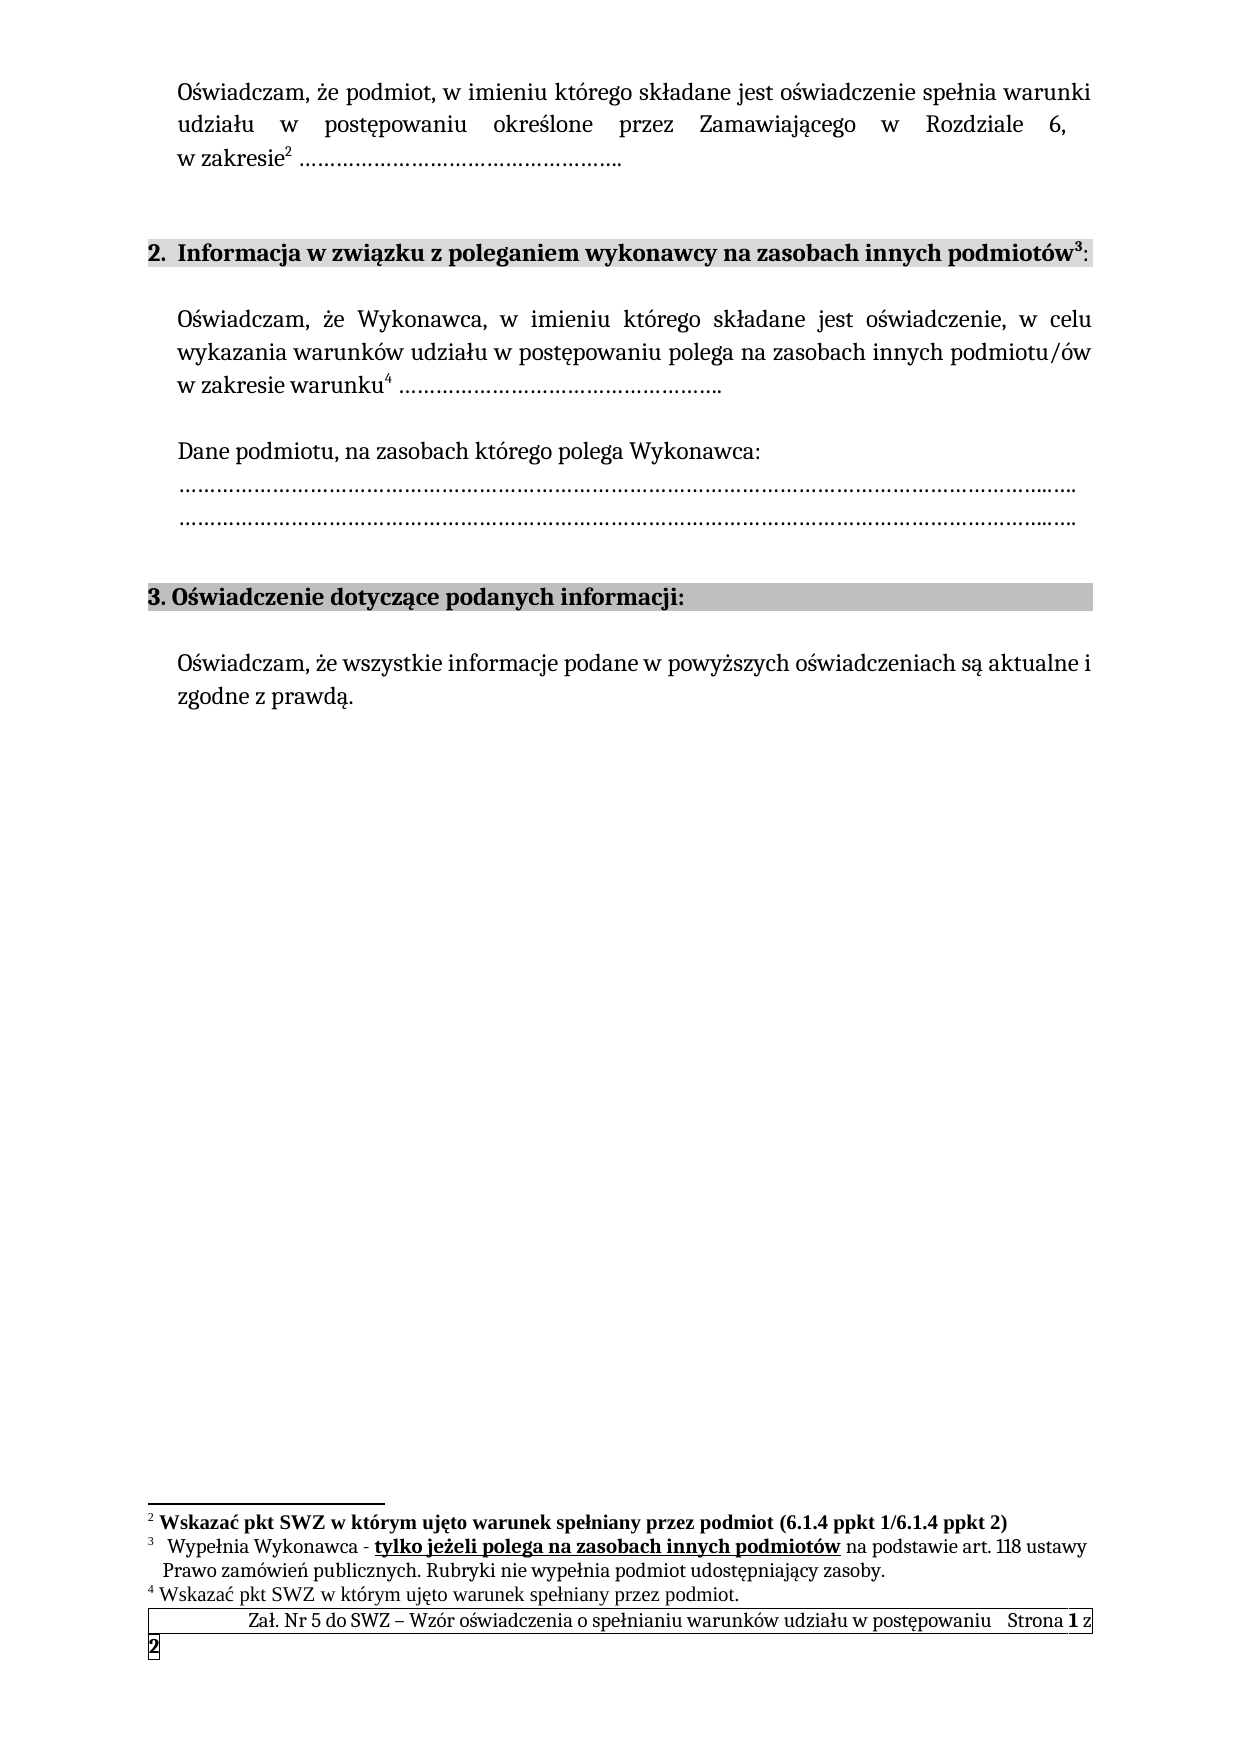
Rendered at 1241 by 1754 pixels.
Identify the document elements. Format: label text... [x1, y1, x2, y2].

text 2. Informacja w związku z poleganiem wykonawcy na zasobach innych podmiotów: [148, 239, 1093, 267]
text …………………………………………………………………………………………………………………………..…. [177, 470, 1093, 498]
text Oświadczam, że Wykonawca, w imieniu którego składane jest oświadczenie, w celu wykazania warunków udziału w postępowaniu polega na zasobach innych podmiotu/ów w zakresie warunku ……………………………………………. [177, 305, 1093, 399]
text Dane podmiotu, na zasobach którego polega Wykonawca: [177, 437, 1093, 466]
text 3. Oświadczenie dotyczące podanych informacji: [148, 583, 1093, 611]
text …………………………………………………………………………………………………………………………..…. [177, 503, 1093, 532]
text Oświadczam, że podmiot, w imieniu którego składane jest oświadczenie spełnia warunki udziału w postępowaniu określone przez Zamawiającego w Rozdziale 6, w zakresie ……………………………………………. [177, 77, 1093, 172]
text Oświadczam, że wszystkie informacje podane w powyższych oświadczeniach są aktualne i zgodne z prawdą. [177, 649, 1093, 710]
